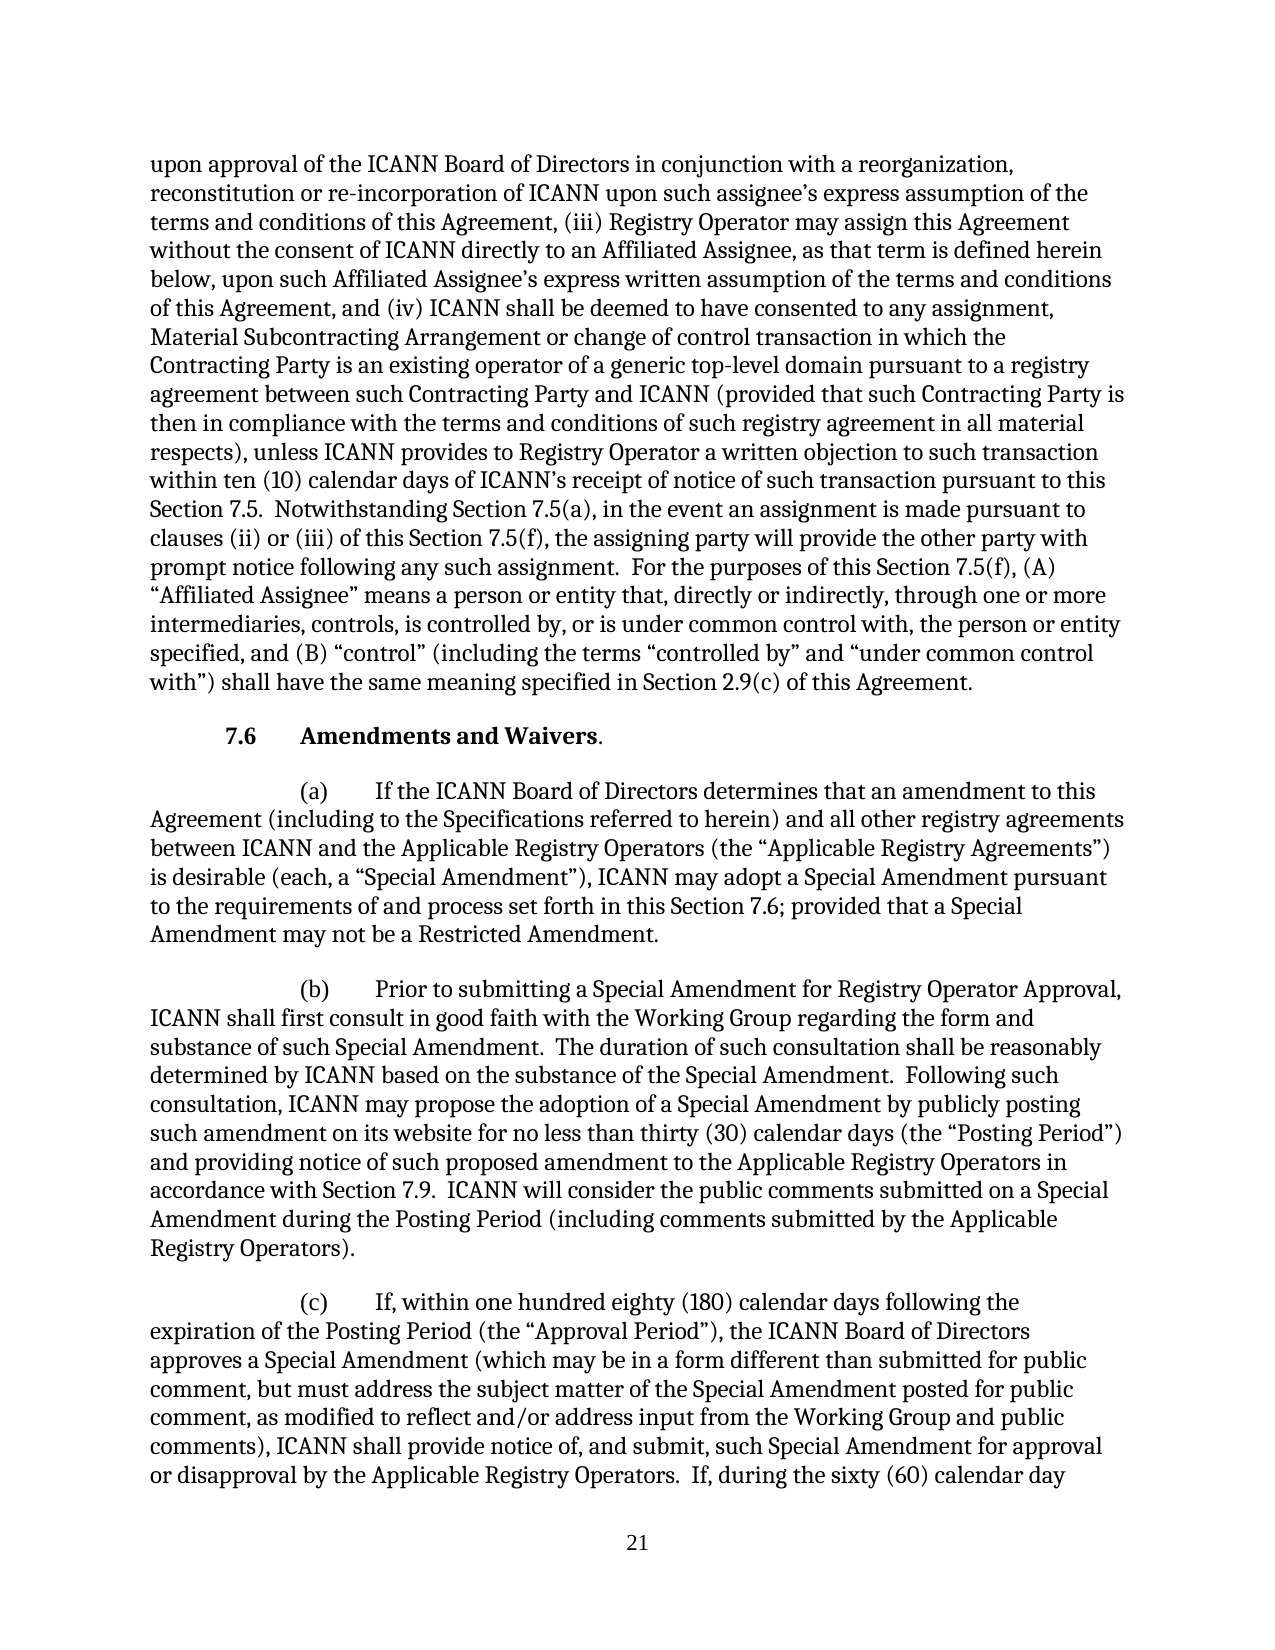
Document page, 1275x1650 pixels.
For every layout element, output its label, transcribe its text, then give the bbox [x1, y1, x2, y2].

list Prior to submitting a Special Amendment for Registry Operator Approval, ICANN shall first consult in good faith with the Working Group regarding the form and substance of such Special Amendment. The duration of such consultation shall be reasonably determined by ICANN based on the substance of the Special Amendment. Following such consultation, ICANN may propose the adoption of a Special Amendment by publicly posting such amendment on its website for no less than thirty (30) calendar days (the “Posting Period”) and providing notice of such proposed amendment to the Applicable Registry Operators in accordance with Section 7.9. ICANN will consider the public comments submitted on a Special Amendment during the Posting Period (including comments submitted by the Applicable Registry Operators). [150, 974, 1125, 1262]
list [150, 1287, 1125, 1489]
list If the ICANN Board of Directors determines that an amendment to this Agreement (including to the Specifications referred to herein) and all other registry agreements between ICANN and the Applicable Registry Operators (the “Applicable Registry Agreements”) is desirable (each, a “Special Amendment”), ICANN may adopt a Special Amendment pursuant to the requirements of and process set forth in this Section 7.6; provided that a Special Amendment may not be a Restricted Amendment. [150, 776, 1125, 949]
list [150, 150, 1125, 696]
list Amendments and Waivers. [150, 721, 1125, 751]
